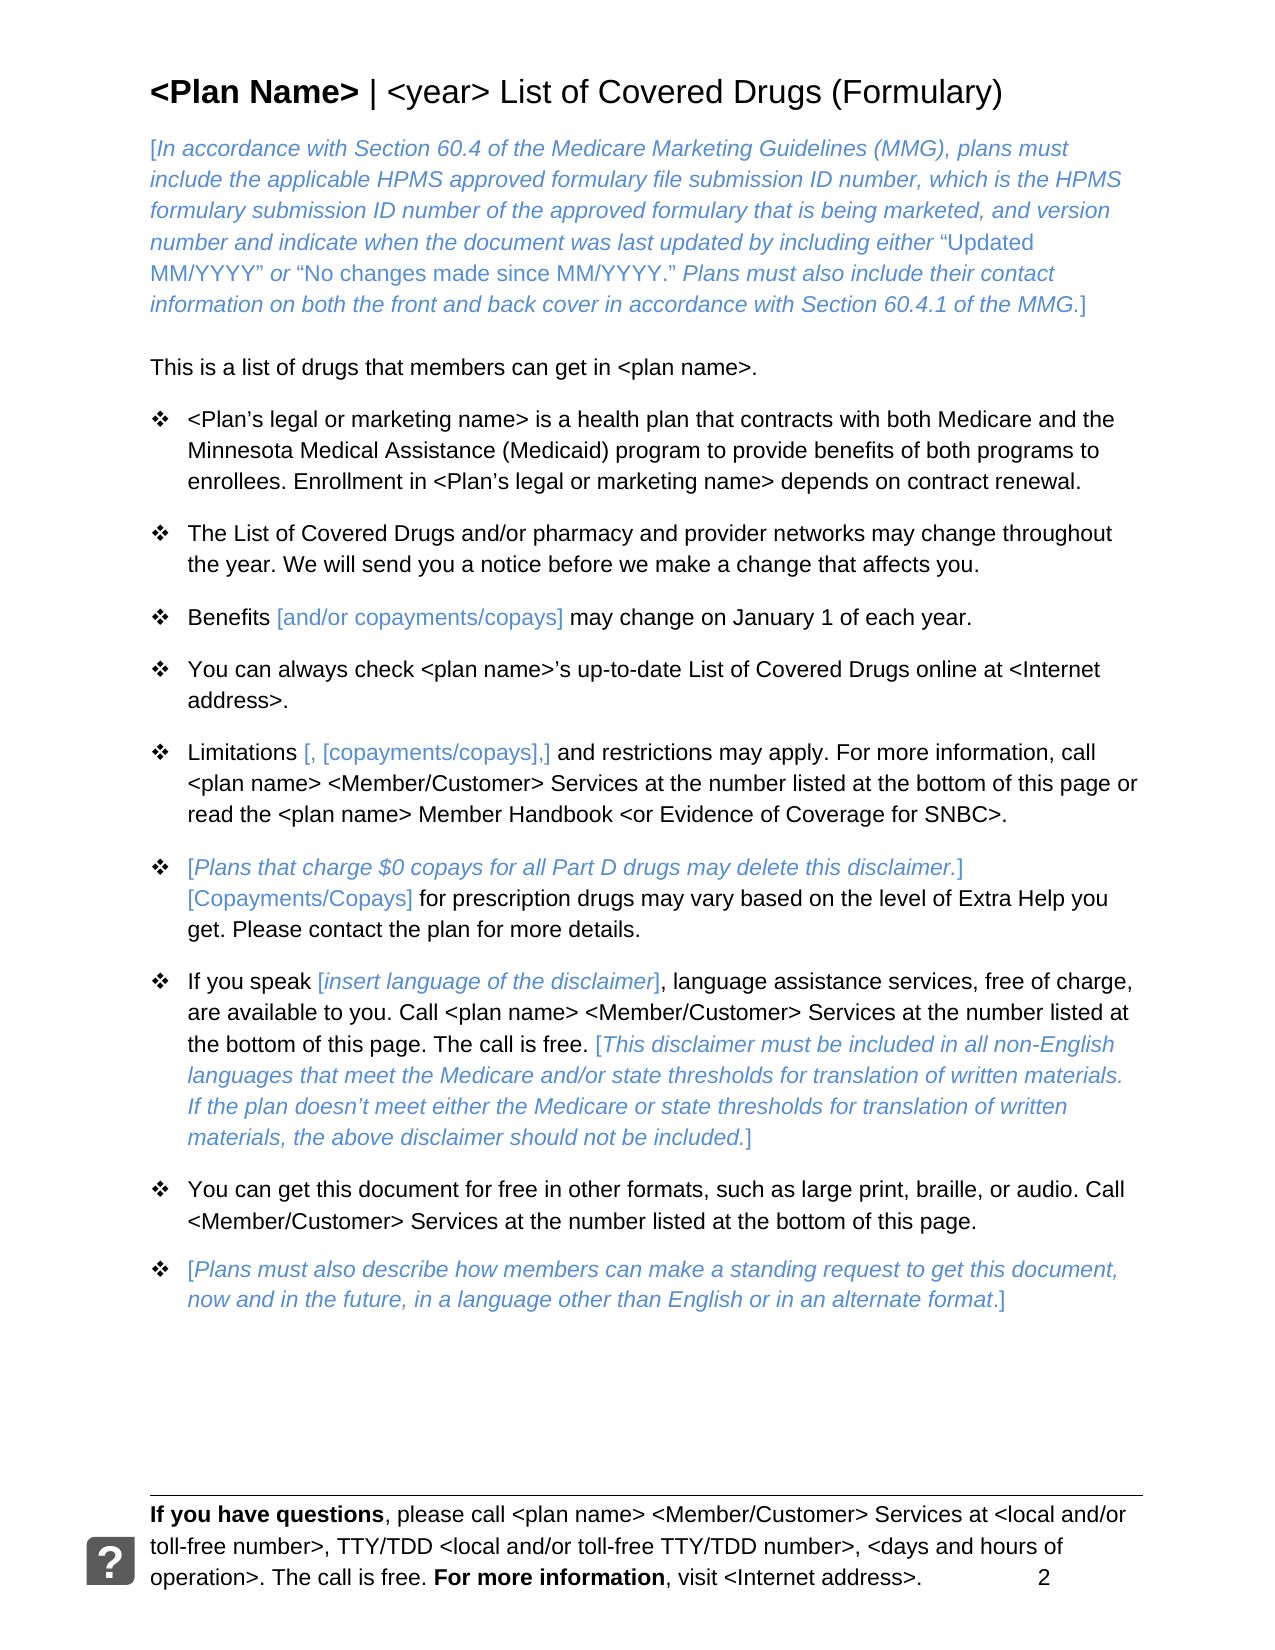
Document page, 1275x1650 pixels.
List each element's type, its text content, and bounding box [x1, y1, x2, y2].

list [Plans must also describe how members can make a standing request to get this document, now and in the future, in a language other than English or in an alternate format.] [150, 1256, 1143, 1313]
text This is a list of drugs that members can get in <plan name>. [150, 350, 1143, 381]
text <Plan Name> | <year> List of Covered Drugs (Formulary) [150, 75, 1143, 110]
list You can get this document for free in other formats, such as large print, braille, or audio. Call <Member/Customer> Services at the number listed at the bottom of this page. [150, 1173, 1143, 1235]
list <Plan’s legal or marketing name> is a health plan that contracts with both Medicare and the Minnesota Medical Assistance (Medicaid) program to provide benefits of both programs to enrollees. Enrollment in <Plan’s legal or marketing name> depends on contract renewal. [150, 402, 1143, 496]
text [In accordance with Section 60.4 of the Medicare Marketing Guidelines (MMG), plans must include the applicable HPMS approved formulary file submission ID number, which is the HPMS formulary submission ID number of the approved formulary that is being marketed, and version number and indicate when the document was last updated by including either “Updated MM/YYYY” or “No changes made since MM/YYYY.” Plans must also include their contact information on both the front and back cover in accordance with Section 60.4.1 of the MMG.] [150, 131, 1143, 319]
list Benefits [and/or copayments/copays] may change on January 1 of each year. [150, 600, 1143, 631]
list [Plans that charge $0 copays for all Part D drugs may delete this disclaimer.] [Copayments/Copays] for prescription drugs may vary based on the level of Extra Help you get. Please contact the plan for more details. [150, 850, 1143, 944]
list If you speak [insert language of the disclaimer], language assistance services, free of charge, are available to you. Call <plan name> <Member/Customer> Services at the number listed at the bottom of this page. The call is free. [This disclaimer must be included in all non-English languages that meet the Medicare and/or state thresholds for translation of written materials. If the plan doesn’t meet either the Medicare or state thresholds for translation of written materials, the above disclaimer should not be included.] [150, 964, 1143, 1152]
list Limitations [, [copayments/copays],] and restrictions may apply. For more information, call <plan name> <Member/Customer> Services at the number listed at the bottom of this page or read the <plan name> Member Handbook <or Evidence of Coverage for SNBC>. [150, 735, 1143, 829]
list You can always check <plan name>’s up-to-date List of Covered Drugs online at <Internet address>. [150, 652, 1143, 714]
list The List of Covered Drugs and/or pharmacy and provider networks may change throughout the year. We will send you a notice before we make a change that affects you. [150, 517, 1143, 579]
